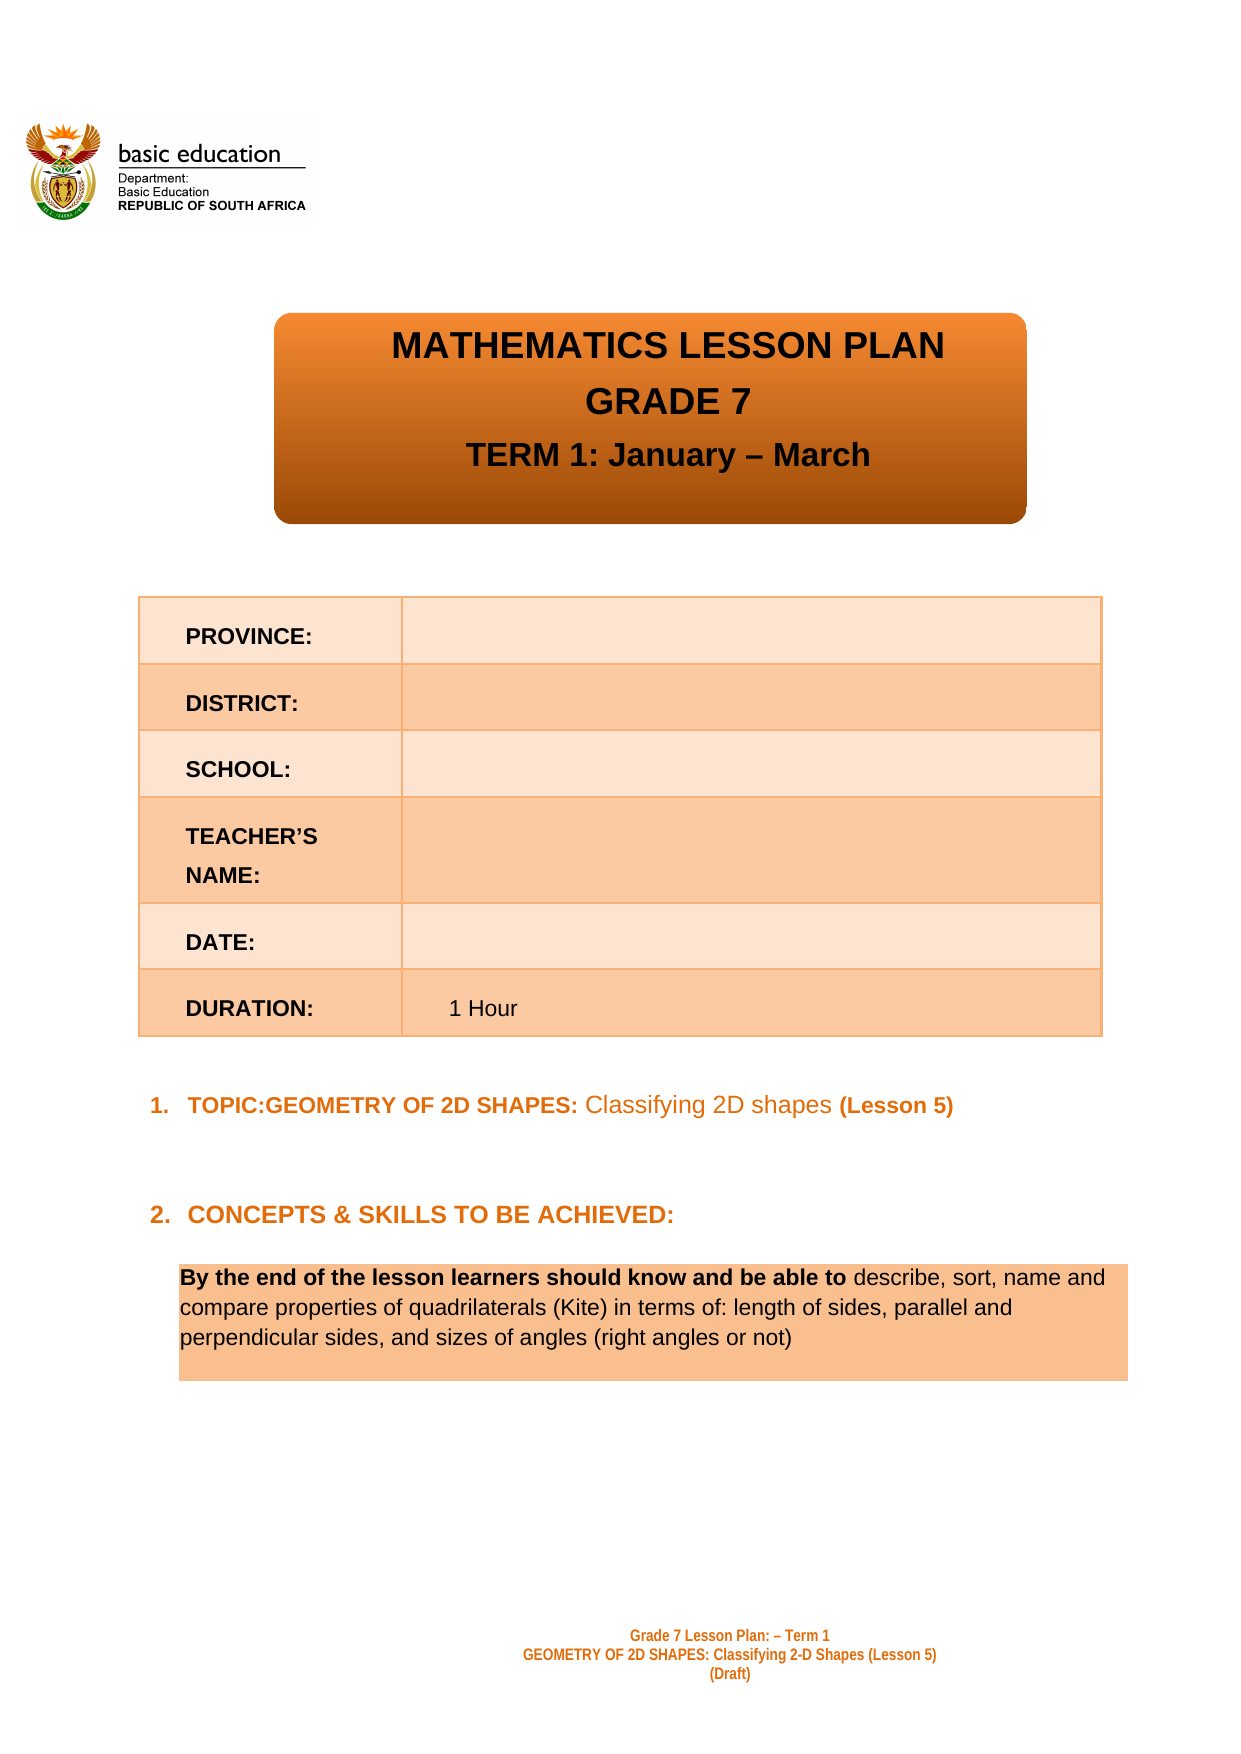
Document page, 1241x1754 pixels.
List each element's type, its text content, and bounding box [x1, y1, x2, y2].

table_cell [403, 904, 1100, 968]
picture [16, 113, 314, 228]
table_cell 1 Hour [403, 970, 1100, 1035]
table_cell [403, 731, 1100, 796]
table_header [403, 598, 1100, 663]
table_header CONCEPTS & SKILLS TO BE ACHIEVED: By the end of the lesson learners should know and be able to describe, sort, name and compare properties of quadrilaterals (Kite) in terms of: length of sides, parallel and perpendicular sides, and sizes of angles (right angles or not) [139, 1175, 1139, 1384]
table_header TOPIC:GEOMETRY OF 2D SHAPES: Classifying 2D shapes (Lesson 5) [139, 1090, 1101, 1149]
table_cell [403, 665, 1100, 729]
table_cell SCHOOL: [140, 731, 401, 796]
table_cell DISTRICT: [140, 665, 401, 729]
table_cell DURATION: [140, 970, 401, 1035]
table_cell DATE: [140, 904, 401, 968]
table_cell [403, 798, 1100, 902]
table_cell TEACHER’S NAME: [140, 798, 401, 902]
table_header PROVINCE: [140, 598, 401, 663]
